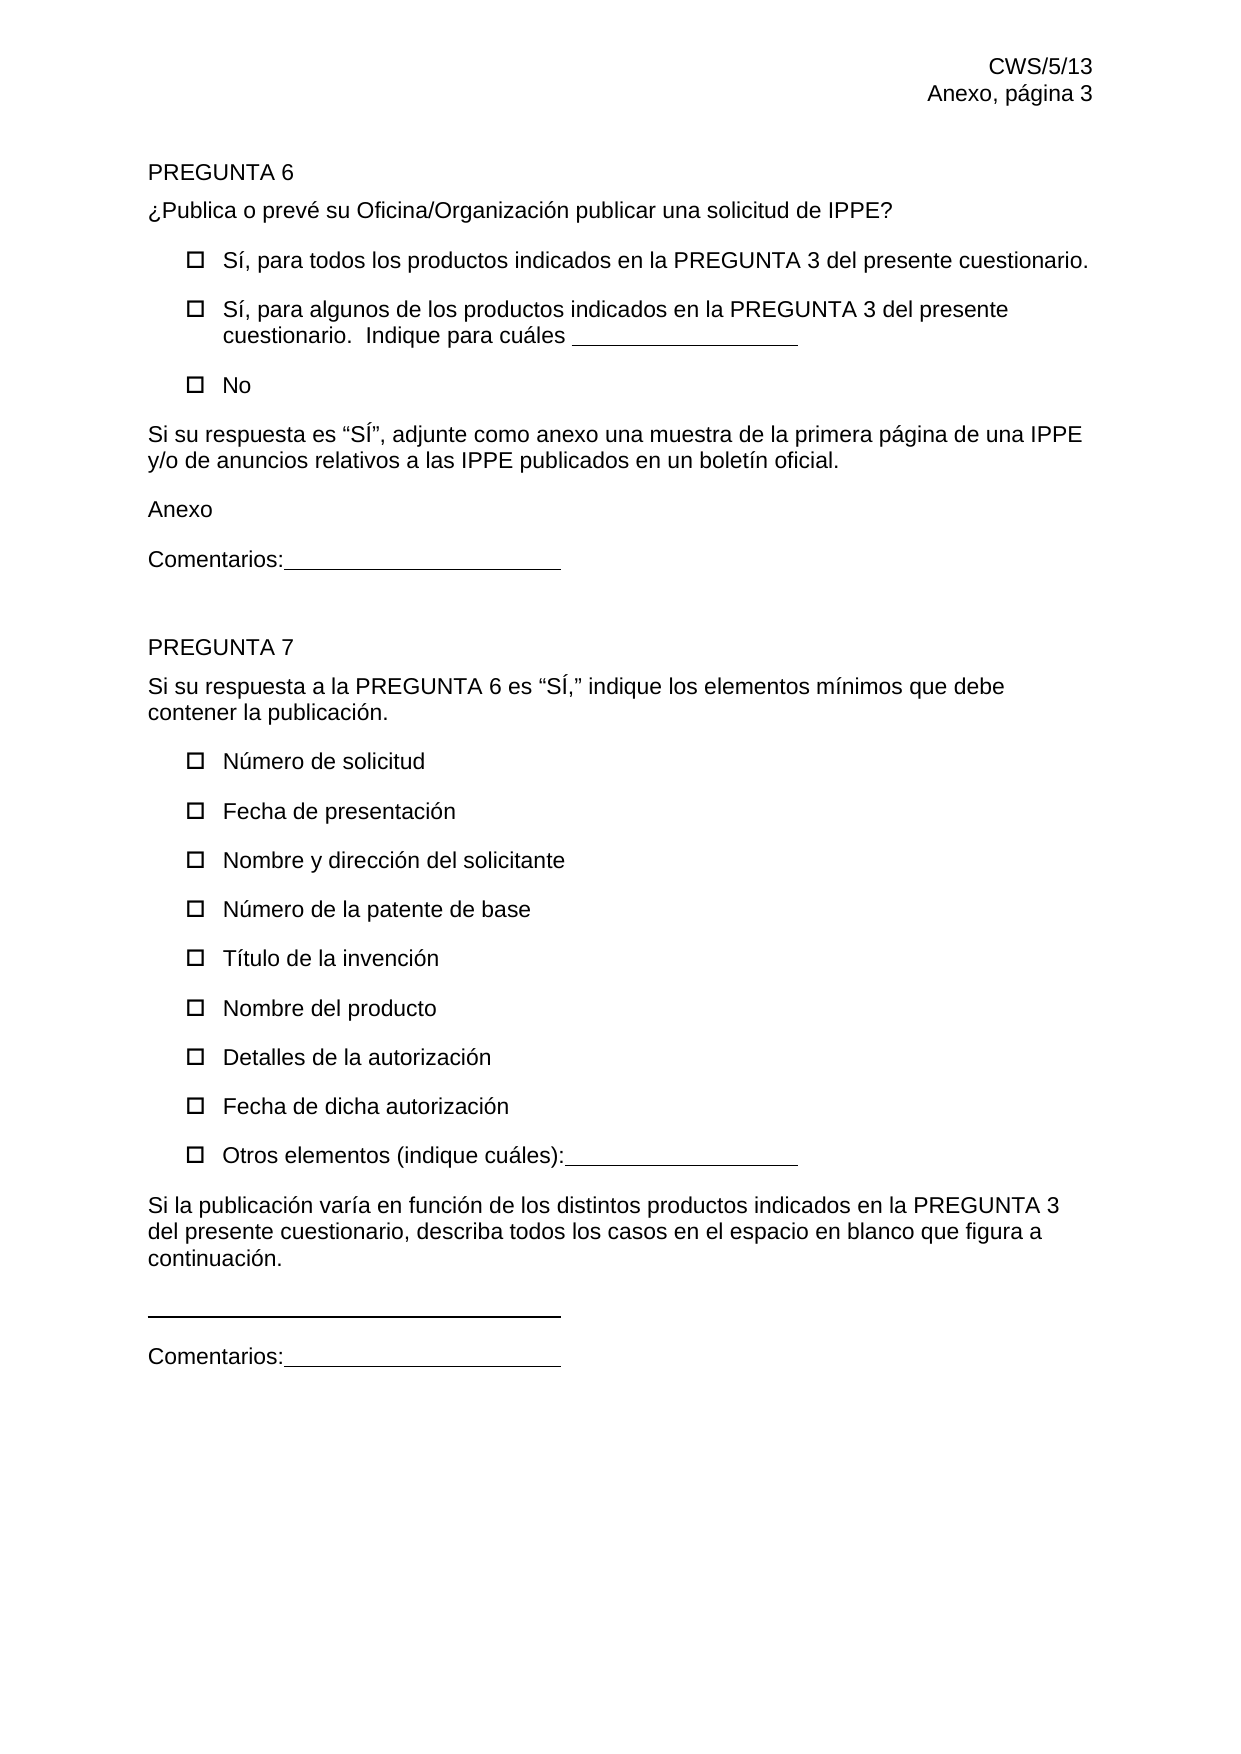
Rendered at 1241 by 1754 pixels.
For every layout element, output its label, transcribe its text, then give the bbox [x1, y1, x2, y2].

list Sí, para todos los productos indicados en la PREGUNTA 3 del presente cuestionario. [185, 247, 1093, 273]
text Si su respuesta a la PREGUNTA 6 es “SÍ,” indique los elementos mínimos que debe contener la publicación. [148, 673, 1093, 725]
list Título de la invención [185, 945, 1093, 972]
list Sí, para algunos de los productos indicados en la PREGUNTA 3 del presente cuestionario. Indique para cuáles [185, 296, 1093, 349]
text Si la publicación varía en función de los distintos productos indicados en la PREGUNTA 3 del presente cuestionario, describa todos los casos en el espacio en blanco que figura a continuación. [148, 1192, 1093, 1271]
list Detalles de la autorización [185, 1044, 1093, 1070]
text Comentarios: [148, 546, 1093, 572]
list Número de solicitud [185, 748, 1093, 775]
text Si su respuesta es “SÍ”, adjunte como anexo una muestra de la primera página de una IPPE y/o de anuncios relativos a las IPPE publicados en un boletín oficial. [148, 421, 1093, 473]
list Fecha de presentación [185, 798, 1093, 824]
text Anexo [148, 496, 1093, 523]
list Nombre y dirección del solicitante [185, 847, 1093, 873]
list No [185, 372, 1093, 398]
list Nombre del producto [185, 995, 1093, 1021]
text PREGUNTA 6 [148, 158, 1093, 185]
list Número de la patente de base [185, 896, 1093, 922]
list Otros elementos (indique cuáles): [185, 1142, 1093, 1169]
text PREGUNTA 7 [148, 634, 1093, 660]
list Fecha de dicha autorización [185, 1093, 1093, 1119]
text ¿Publica o prevé su Oficina/Organización publicar una solicitud de IPPE? [148, 197, 1093, 224]
text Comentarios: [148, 1343, 1093, 1369]
